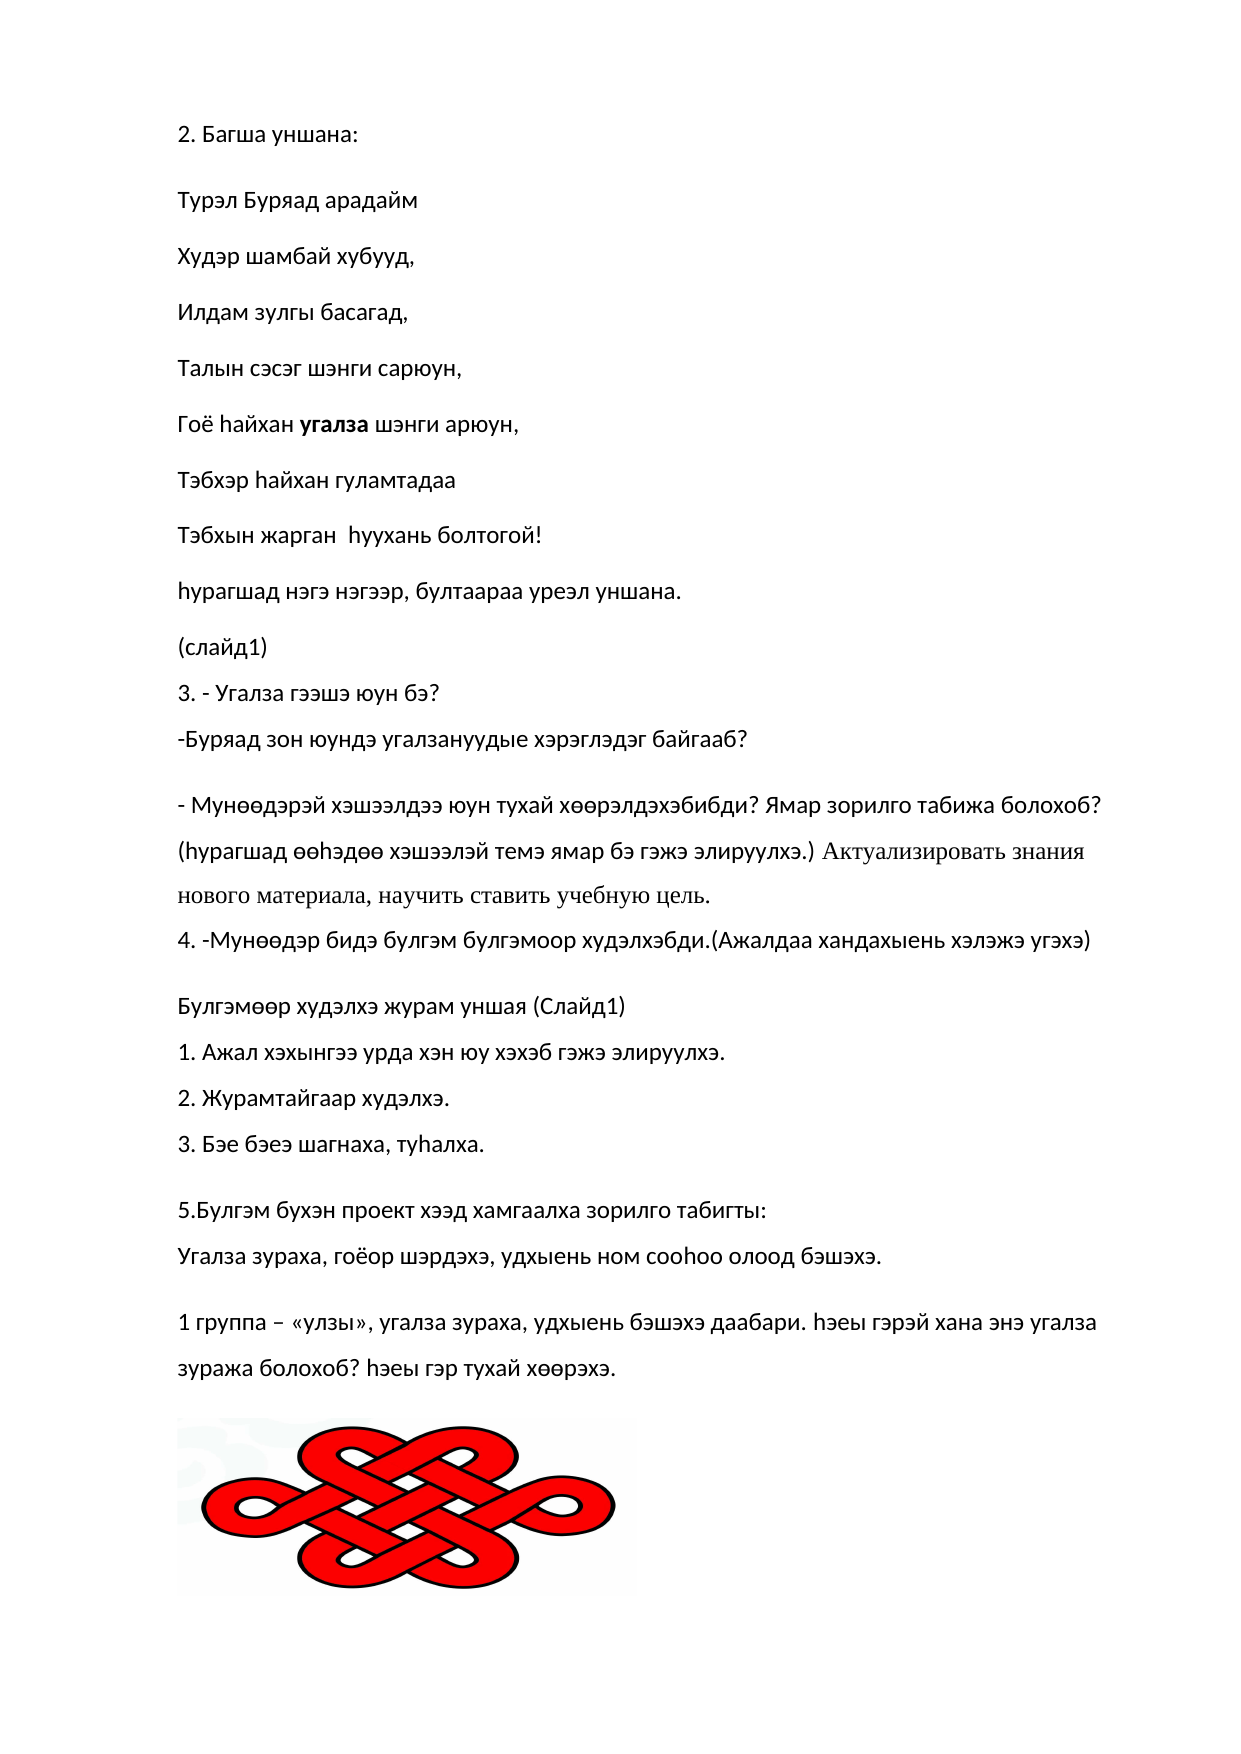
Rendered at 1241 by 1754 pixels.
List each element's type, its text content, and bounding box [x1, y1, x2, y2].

text 5.Булгэм бухэн проект хээд хамгаалха зорилго табигты: Угалза зураха, гоёор шэрдэхэ, удхыень ном сооhоо олоод бэшэхэ. [177, 1194, 1152, 1271]
text Тэбхэр hайхан гуламтадаа [177, 464, 1152, 494]
text Талын сэсэг шэнги сарюун, [177, 352, 1152, 383]
text (слайд1) 3. - Угалза гээшэ юун бэ? -Буряад зон юундэ угалзануудые хэрэглэдэг байгааб? [177, 631, 1152, 753]
text Турэл Буряад арадайм [177, 185, 1152, 215]
text - Мунɵɵдэрэй хэшээлдээ юун тухай хɵɵрэлдэхэбибди? Ямар зорилго табижа болохоб? (hурагшад ɵɵhэдɵɵ хэшээлэй темэ ямар бэ гэжэ элируулхэ.) Актуализировать знания нового материала, научить ставить учебную цель. 4. -Мунɵɵдэр бидэ булгэм булгэмоор худэлхэбди.(Ажалдаа хандахыень хэлэжэ угэхэ) [177, 789, 1152, 954]
text Булгэмɵɵр худэлхэ журам уншая (Слайд1) 1. Ажал хэхынгээ урда хэн юу хэхэб гэжэ элируулхэ. 2. Журамтайгаар худэлхэ. 3. Бэе бэеэ шагнаха, туhалха. [177, 991, 1152, 1158]
text Гоё hайхан угалза шэнги арюун, [177, 408, 1152, 438]
text hурагшад нэгэ нэгээр, бултаараа уреэл уншана. [177, 576, 1152, 606]
text Илдам зулгы басагад, [177, 296, 1152, 327]
text 2. Багша уншана: [177, 118, 1152, 149]
text 1 группа – «улзы», угалза зураха, удхыень бэшэхэ даабари. hэеы гэрэй хана энэ угалза зуража болохоб? hэеы гэр тухай хɵɵрэхэ. [177, 1307, 1152, 1383]
text Худэр шамбай хубууд, [177, 241, 1152, 271]
text Тэбхын жарган hуухань болтогой! [177, 520, 1152, 550]
picture [177, 1418, 637, 1596]
